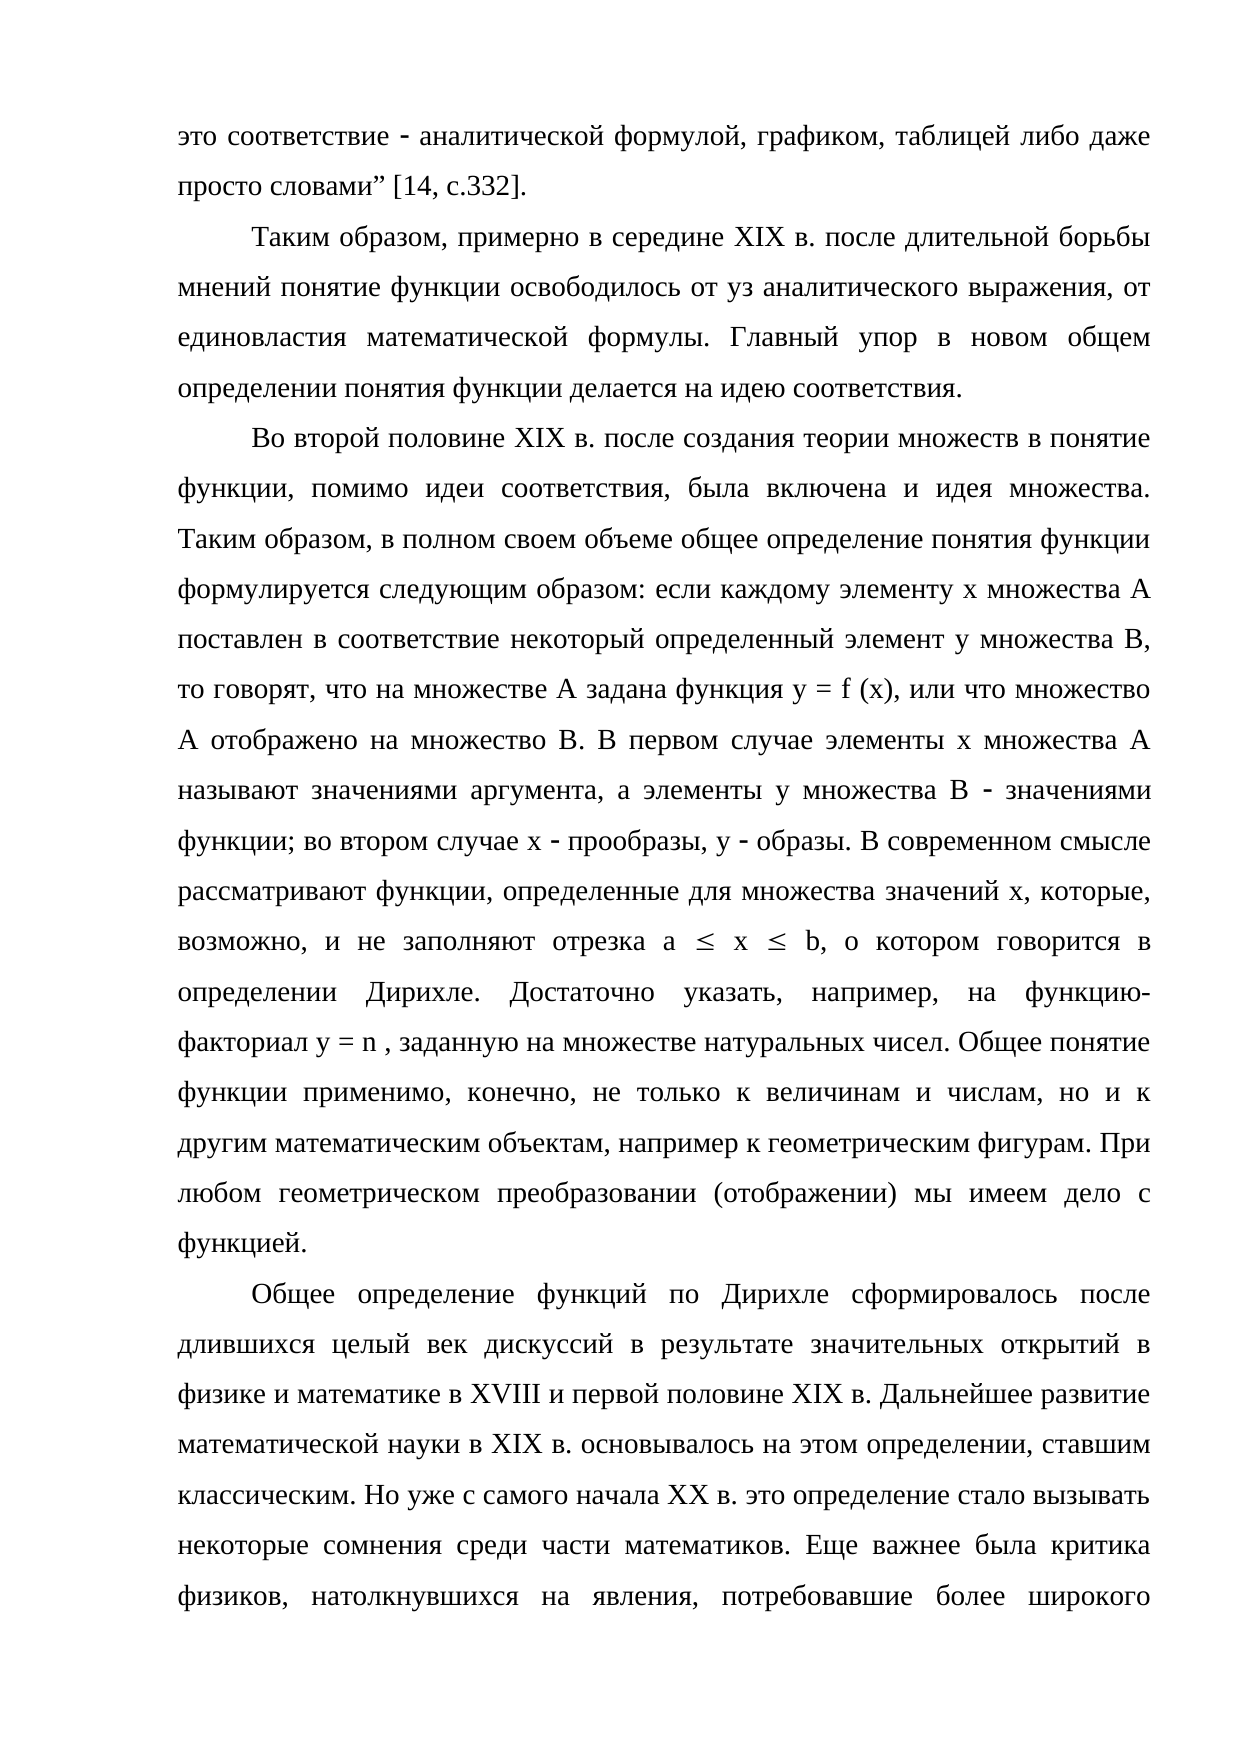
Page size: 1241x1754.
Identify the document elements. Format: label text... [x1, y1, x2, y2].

text Во второй половине XIX в. после создания теории множеств в понятие функции, помимо идеи соответствия, была включена и идея множества. Таким образом, в полном своем объеме общее определение понятия функции формулируется следующим образом: если каждому элементу х множества А поставлен в соответствие некоторый определенный элемент у множества В, то говорят, что на множестве А задана функция у = f (х), или что множество А отображено на множество В. В первом случае элементы х множества А называют значениями аргумента, а элементы у множества В значениями функции; во втором случае х прообразы, у образы. В современном смысле рассматривают функции, определенные для множества значений х, которые, возможно, и не заполняют отрезка a x b, о котором говорится в определении Дирихле. Достаточно указать, например, на функцию-факториал y = n , заданную на множестве натуральных чисел. Общее понятие функции применимо, конечно, не только к величинам и числам, но и к другим математическим объектам, например к геометрическим фигурам. При любом геометрическом преобразовании (отображении) мы имеем дело с функцией. [177, 420, 1152, 1259]
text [177, 118, 1152, 202]
text Таким образом, примерно в середине XIX в. после длительной борьбы мнений понятие функции освободилось от уз аналитического выражения, от единовластия математической формулы. Главный упор в новом общем определении понятия функции делается на идею соответствия. [177, 219, 1152, 403]
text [177, 1276, 1152, 1611]
